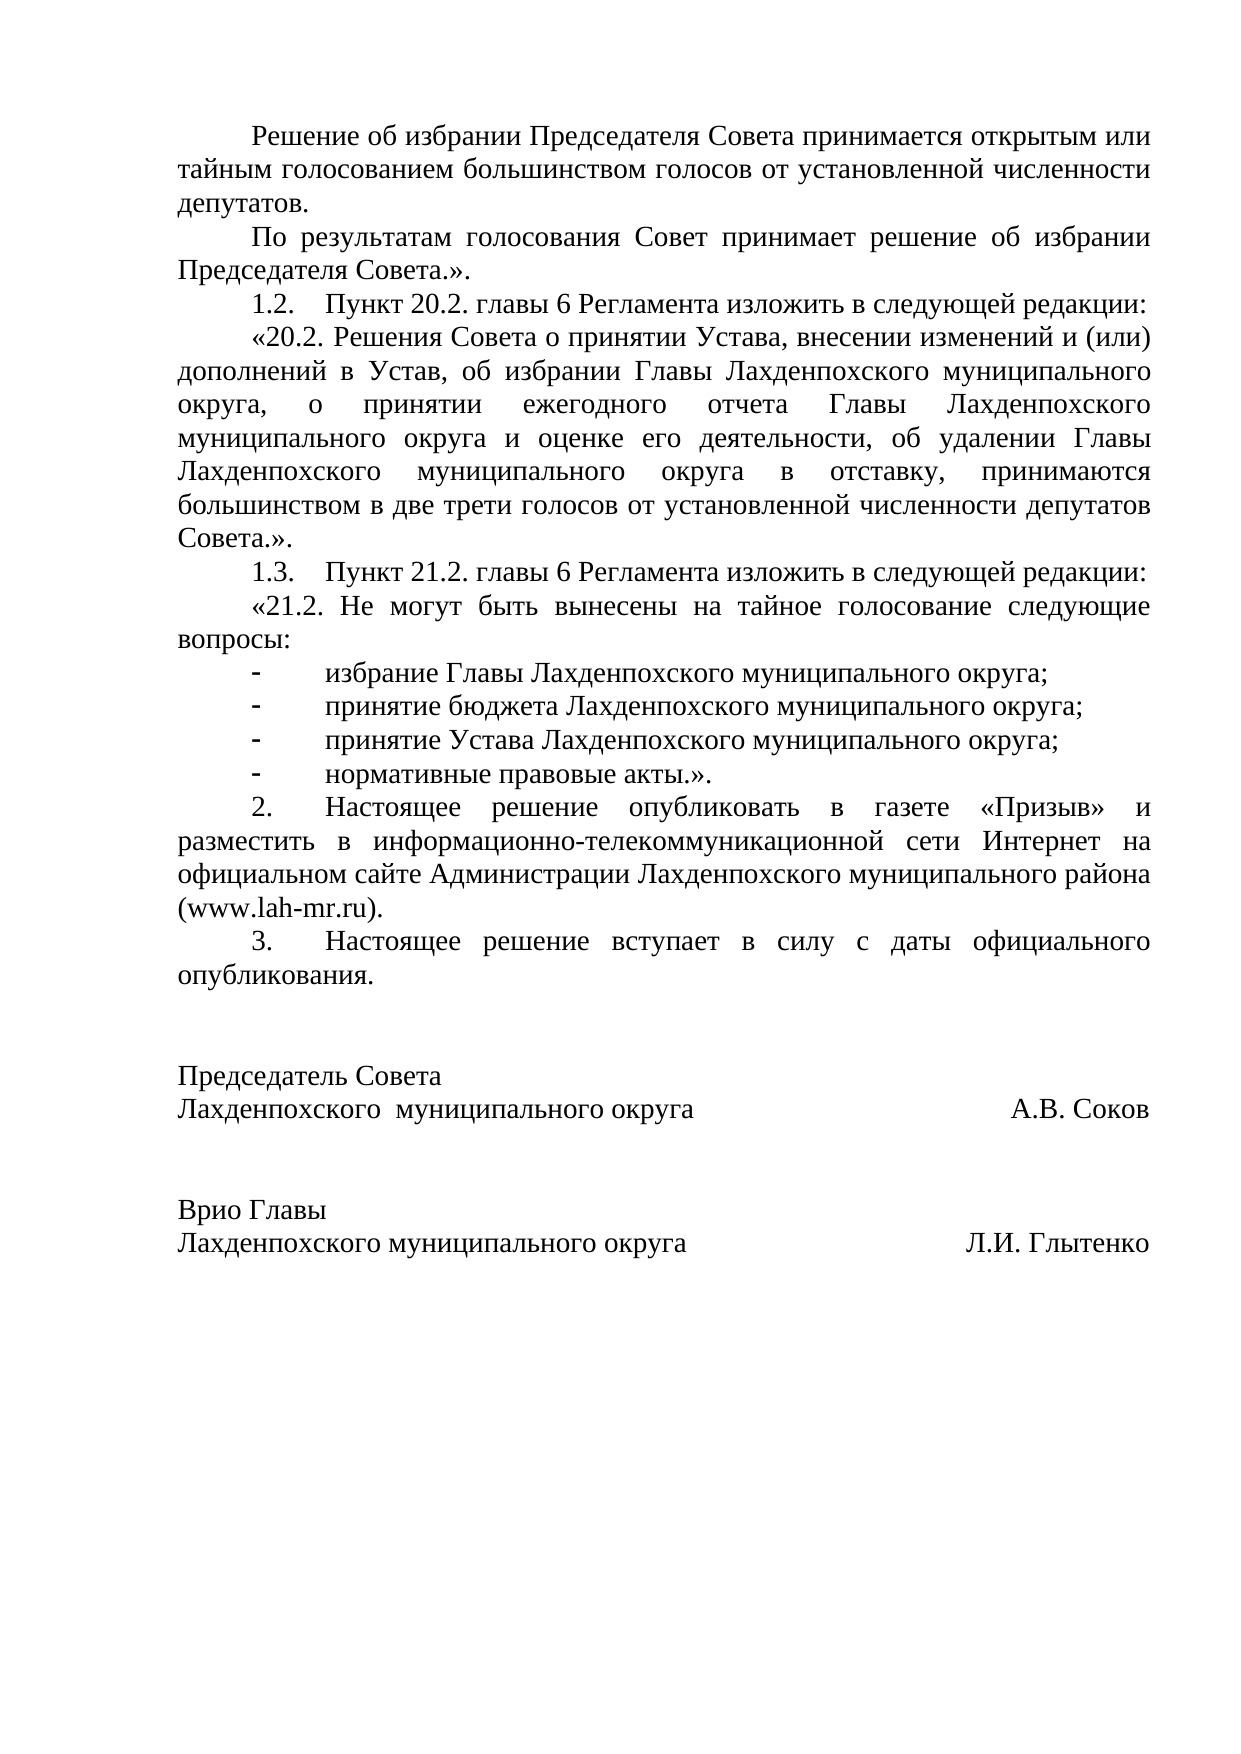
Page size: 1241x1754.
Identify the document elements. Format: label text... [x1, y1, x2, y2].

list По результатам голосования Совет принимает решение об избрании Председателя Совета.». [177, 219, 1152, 286]
list Настоящее решение опубликовать в газете «Призыв» и разместить в информационно-телекоммуникационной сети Интернет на официальном сайте Администрации Лахденпохского муниципального района (www.lah-mr.ru). [177, 789, 1152, 923]
list принятие бюджета Лахденпохского муниципального округа; [177, 688, 1152, 722]
text Лахденпохского муниципального округа Л.И. Глытенко [177, 1225, 1152, 1259]
text «20.2. Решения Совета о принятии Устава, внесении изменений и (или) дополнений в Устав, об избрании Главы Лахденпохского муниципального округа, о принятии ежегодного отчета Главы Лахденпохского муниципального округа и оценке его деятельности, об удалении Главы Лахденпохского муниципального округа в отставку, принимаются большинством в две трети голосов от установленной численности депутатов Совета.». [177, 319, 1152, 554]
list Настоящее решение вступает в силу с даты официального опубликования. [177, 923, 1152, 991]
list Решение об избрании Председателя Совета принимается открытым или тайным голосованием большинством голосов от установленной численности депутатов. [177, 118, 1152, 219]
text Врио Главы [177, 1192, 1152, 1225]
text Лахденпохского муниципального округа А.В. Соков [177, 1091, 1152, 1125]
list избрание Главы Лахденпохского муниципального округа; [177, 655, 1152, 688]
list принятие Устава Лахденпохского муниципального округа; [177, 722, 1152, 756]
text Председатель Совета [177, 1058, 1152, 1091]
list Пункт 21.2. главы 6 Регламента изложить в следующей редакции: [177, 554, 1152, 588]
list нормативные правовые акты.». [177, 756, 1152, 789]
text «21.2. Не могут быть вынесены на тайное голосование следующие вопросы: [177, 588, 1152, 655]
list Пункт 20.2. главы 6 Регламента изложить в следующей редакции: [177, 286, 1152, 319]
